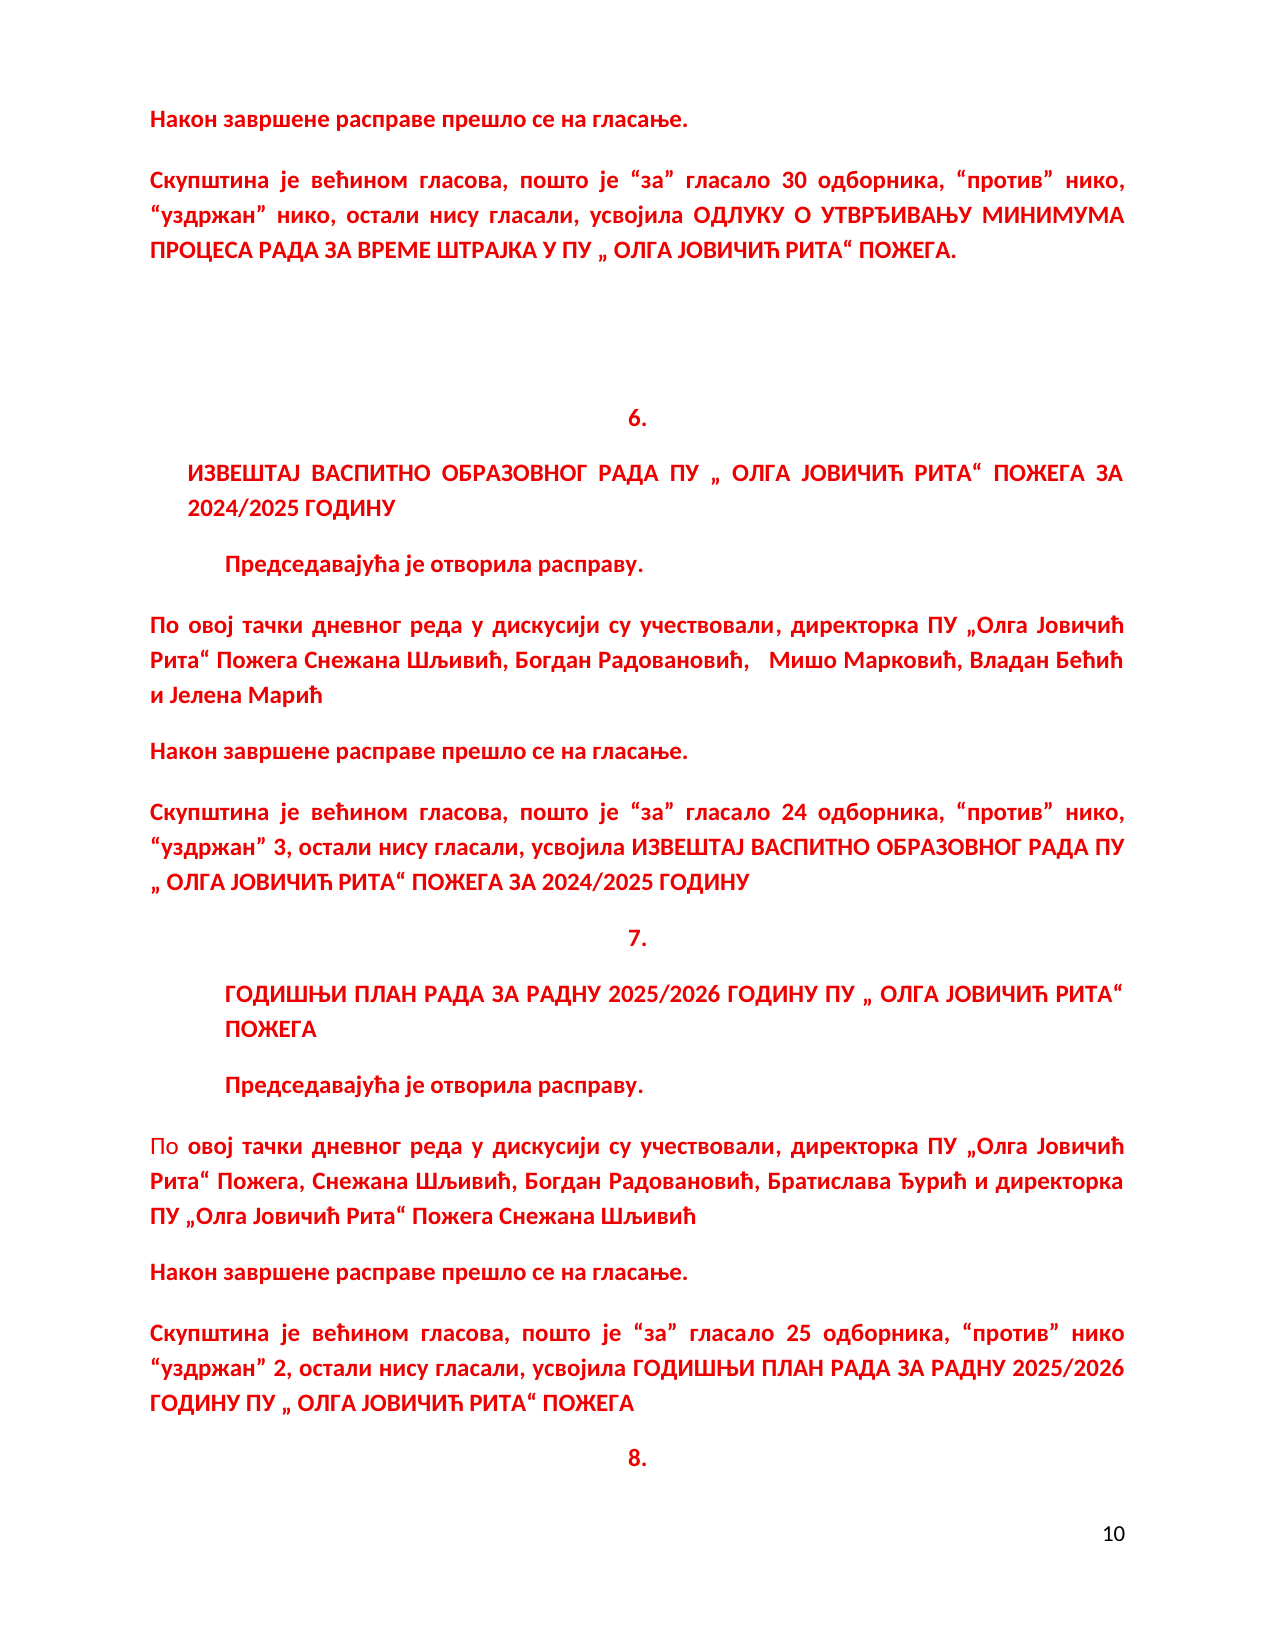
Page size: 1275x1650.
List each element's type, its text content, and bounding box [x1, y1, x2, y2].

text Скупштина је већином гласова, пошто је “за” гласало 24 одборника, “против” нико, “уздржан” 3, остали нису гласали, усвојила ИЗВЕШТАЈ ВАСПИТНО ОБРАЗОВНОГ РАДА ПУ „ ОЛГА ЈОВИЧИЋ РИТА“ ПОЖЕГА ЗА 2024/2025 ГОДИНУ [150, 796, 1125, 897]
text По овој тачки дневног реда у дискусији су учествовали, директорка ПУ „Олга Јовичић Рита“ Пожега, Снежана Шљивић, Богдан Радовановић, Братислава Ђурић и директорка ПУ „Олга Јовичић Рита“ Пожега Снежана Шљивић [150, 1130, 1125, 1230]
text ИЗВЕШТАЈ ВАСПИТНО ОБРАЗОВНОГ РАДА ПУ „ ОЛГА ЈОВИЧИЋ РИТА“ ПОЖЕГА ЗА 2024/2025 ГОДИНУ [187, 457, 1125, 523]
text Скупштина је већином гласова, пошто је “за” гласало 25 одборника, “против” нико “уздржан” 2, остали нису гласали, усвојила ГОДИШЊИ ПЛАН РАДА ЗА РАДНУ 2025/2026 ГОДИНУ ПУ „ ОЛГА ЈОВИЧИЋ РИТА“ ПОЖЕГА [150, 1317, 1125, 1417]
text Након завршене расправе прешло се на гласање. [150, 103, 1125, 134]
text 6. [150, 402, 1125, 432]
text По овој тачки дневног реда у дискусији су учествовали, директорка ПУ „Олга Јовичић Рита“ Пожега Снежана Шљивић, Богдан Радовановић, Мишо Марковић, Владан Бећић и Јелена Марић [150, 609, 1125, 710]
text Председавајућа је отворила расправу. [150, 1069, 1125, 1099]
text 8. [150, 1442, 1125, 1473]
text Председавајућа је отворила расправу. [150, 548, 1125, 579]
text Након завршене расправе прешло се на гласање. [150, 735, 1125, 766]
text Скупштина је већином гласова, пошто је “за” гласало 30 одборника, “против” нико, “уздржан” нико, остали нису гласали, усвојила ОДЛУКУ О УТВРЂИВАЊУ МИНИМУМА ПРОЦЕСА РАДА ЗА ВРЕМЕ ШТРАЈКА У ПУ „ ОЛГА ЈОВИЧИЋ РИТА“ ПОЖЕГА. [150, 164, 1125, 265]
list ГОДИШЊИ ПЛАН РАДА ЗА РАДНУ 2025/2026 ГОДИНУ ПУ „ ОЛГА ЈОВИЧИЋ РИТА“ ПОЖЕГА [225, 978, 1125, 1043]
text 7. [150, 922, 1125, 953]
text Након завршене расправе прешло се на гласање. [150, 1256, 1125, 1286]
